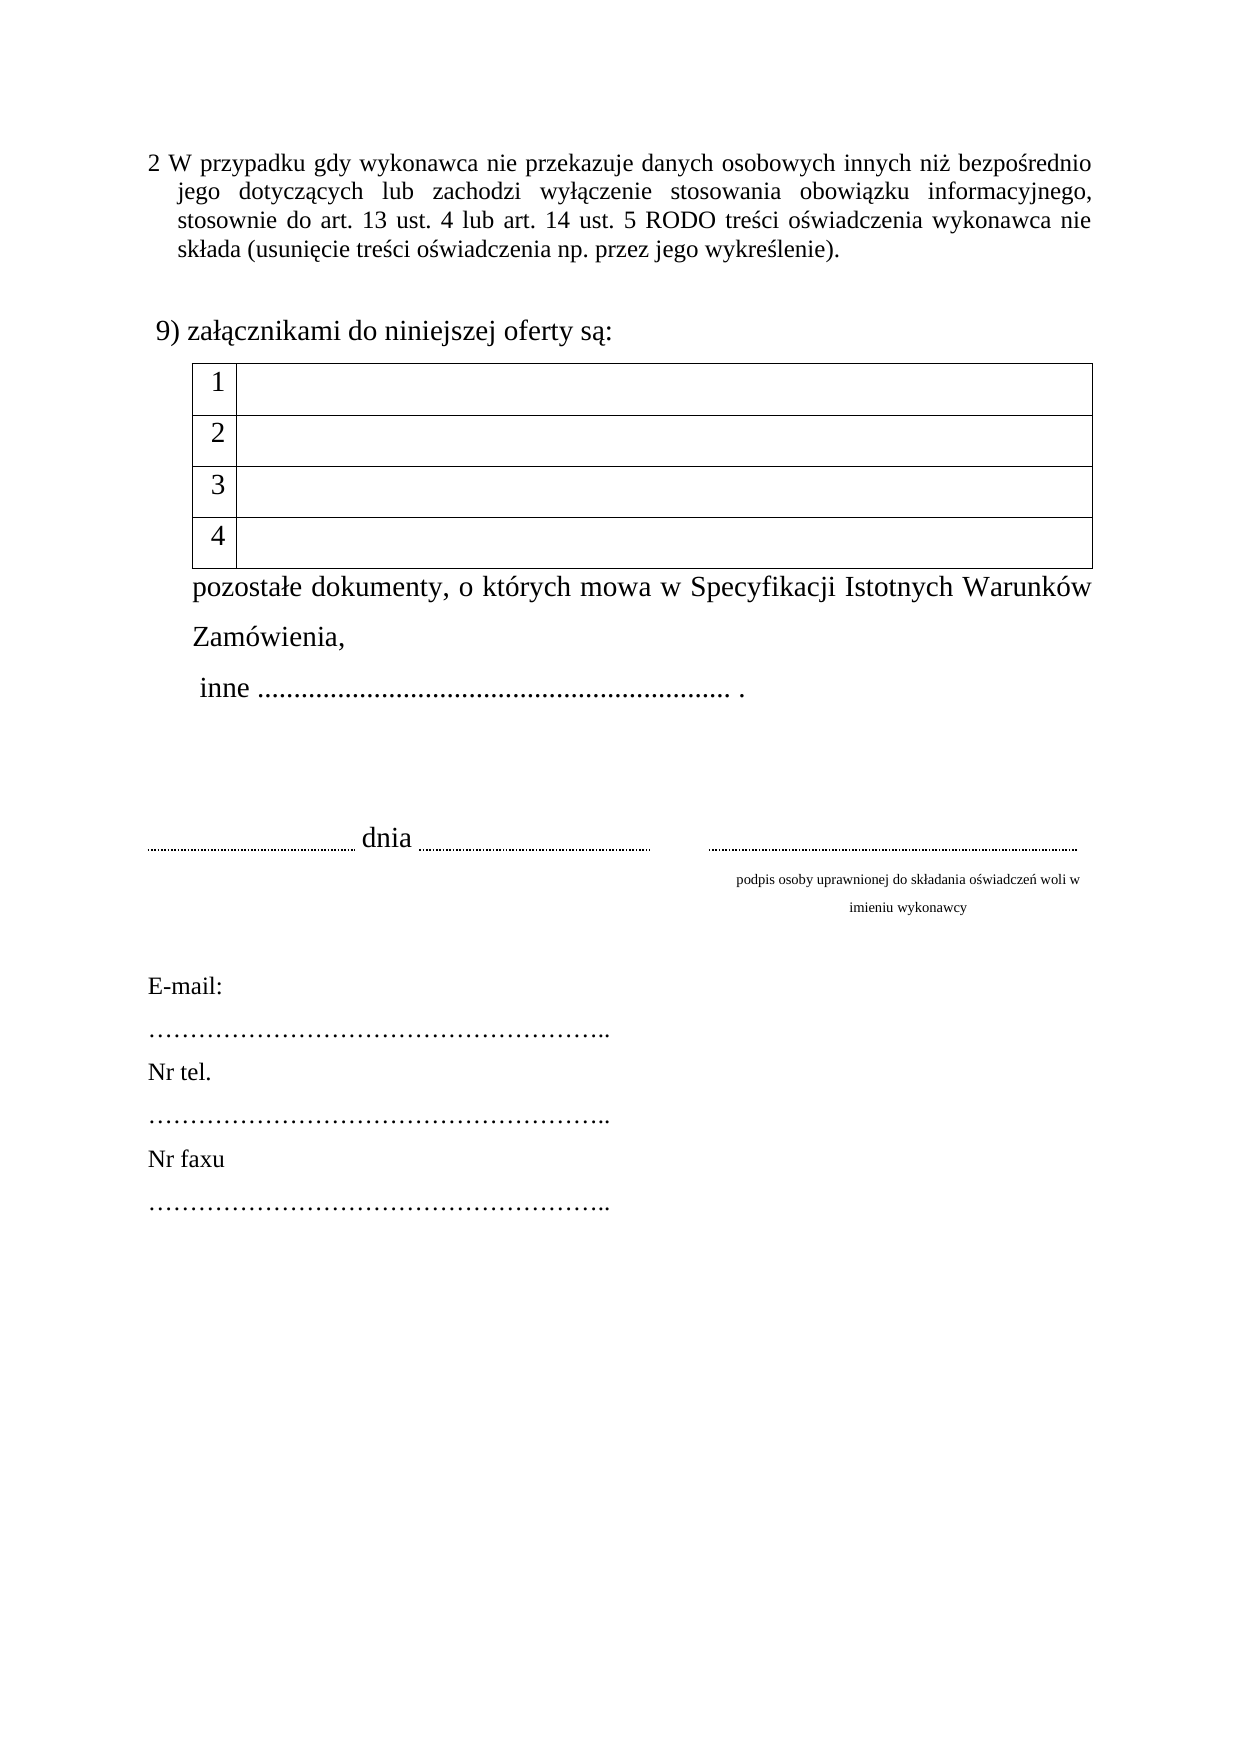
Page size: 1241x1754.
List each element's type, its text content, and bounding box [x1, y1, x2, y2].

text pozostałe dokumenty, o których mowa w Specyfikacji Istotnych Warunków Zamówienia, [192, 569, 1093, 653]
text ……………………………………………….. [148, 1187, 1093, 1216]
text 2 W przypadku gdy wykonawca nie przekazuje danych osobowych innych niż bezpośrednio jego dotyczących lub zachodzi wyłączenie stosowania obowiązku informacyjnego, stosownie do art. 13 ust. 4 lub art. 14 ust. 5 RODO treści oświadczenia wykonawca nie składa (usunięcie treści oświadczenia np. przez jego wykreślenie). [148, 148, 1093, 263]
text Nr faxu [148, 1144, 1093, 1172]
table_cell 2 [193, 416, 236, 466]
table_cell [237, 416, 1092, 466]
text ……………………………………………….. [148, 1101, 1093, 1129]
text E-mail: [148, 971, 1093, 1000]
table_cell 4 [193, 518, 236, 568]
text dnia [148, 820, 1093, 854]
text 9) załącznikami do niniejszej oferty są: [156, 313, 1093, 346]
text Nr tel. [148, 1057, 1093, 1086]
table_cell [237, 467, 1092, 517]
text ……………………………………………….. [148, 1014, 1093, 1043]
table_header [237, 364, 1092, 414]
table_cell [237, 518, 1092, 568]
table_header 1 [193, 364, 236, 414]
text inne ................................................................. . [148, 670, 1093, 703]
table_cell 3 [193, 467, 236, 517]
text podpis osoby uprawnionej do składania oświadczeń woli w imieniu wykonawcy [723, 871, 1093, 928]
